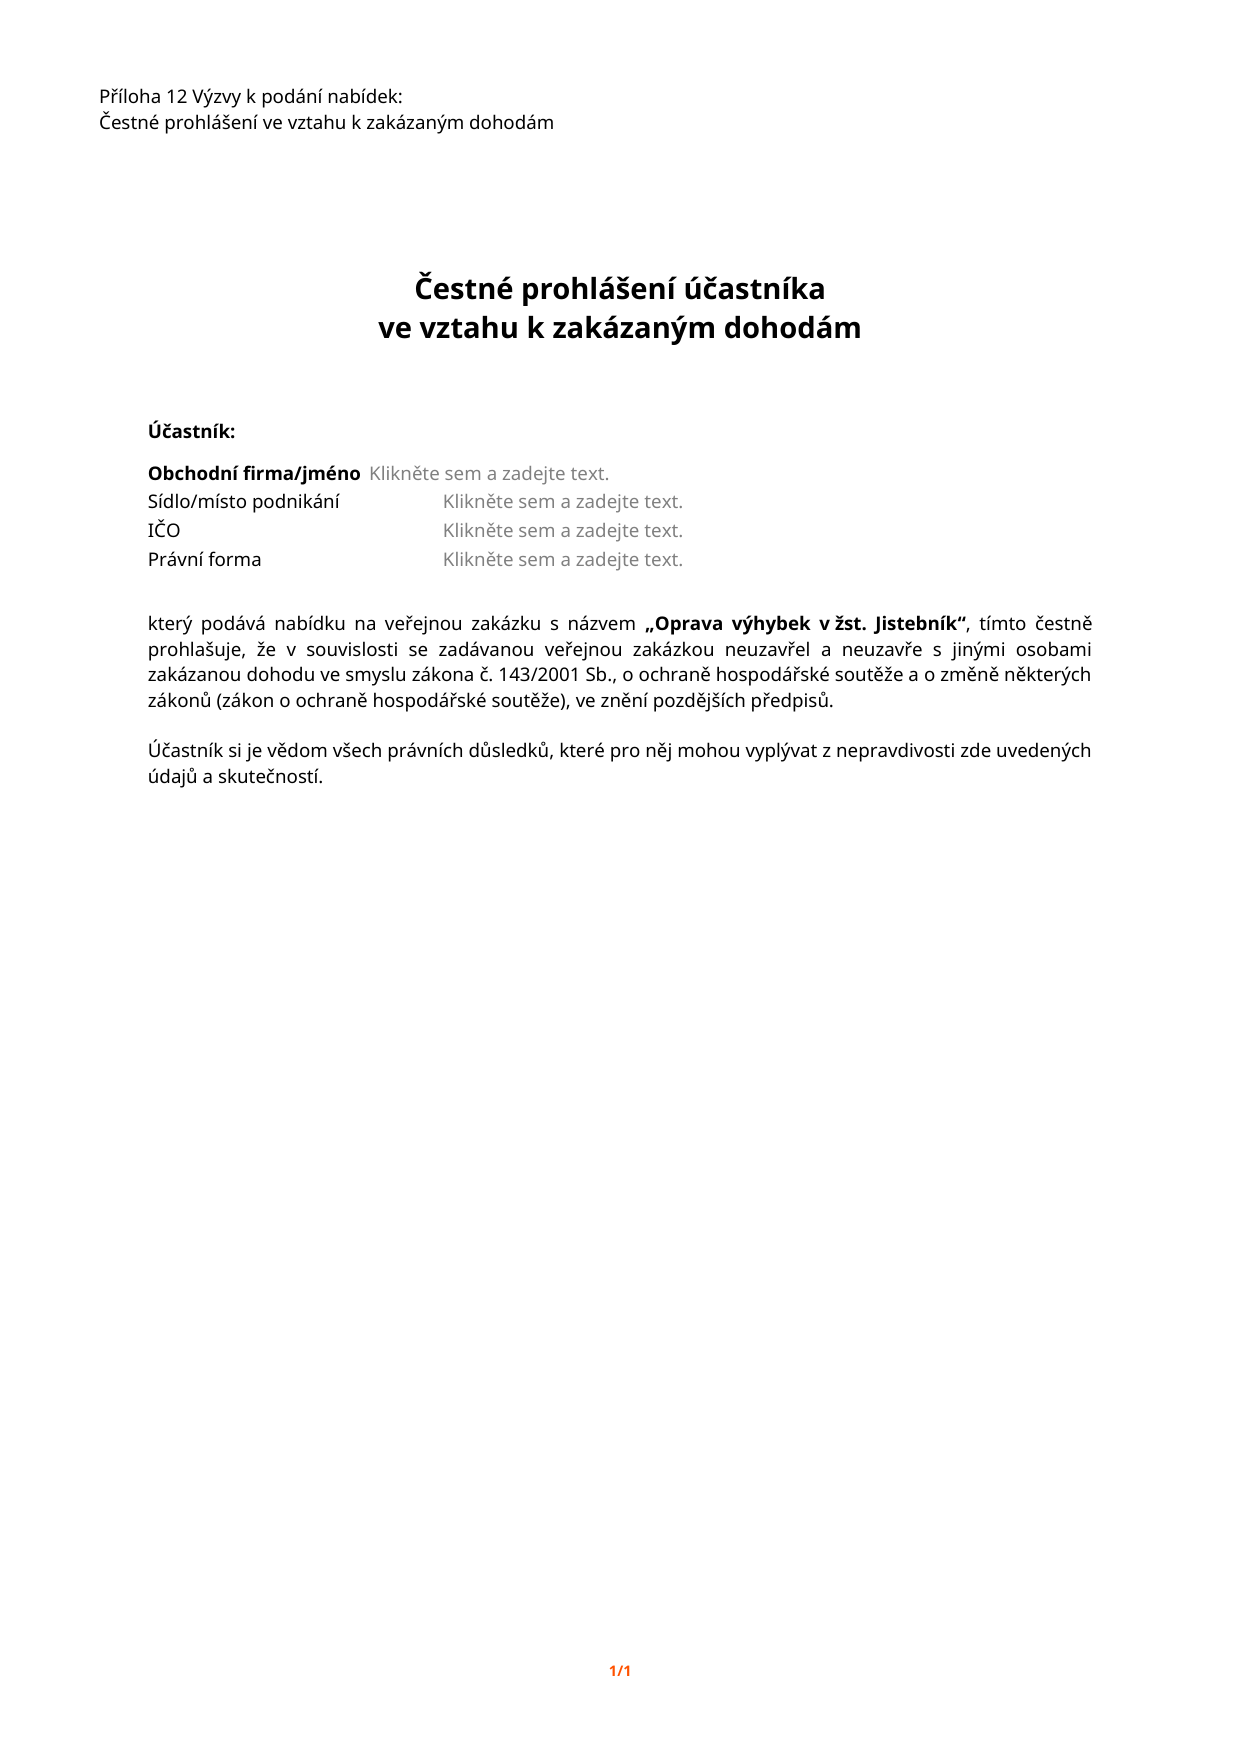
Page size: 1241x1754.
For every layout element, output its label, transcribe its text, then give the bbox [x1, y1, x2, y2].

text IČO [148, 515, 1093, 544]
text Účastník: [148, 413, 1093, 444]
text Právní forma [148, 544, 1093, 573]
title Čestné prohlášení účastníka [148, 268, 1093, 308]
text Účastník si je vědom všech právních důsledků, které pro něj mohou vyplývat z nepravdivosti zde uvedených údajů a skutečností. [148, 738, 1093, 789]
text Sídlo/místo podnikání [148, 486, 1093, 515]
text který podává nabídku na veřejnou zakázku s názvem „Oprava výhybek v žst. Jistebník“, tímto čestně prohlašuje, že v souvislosti se zadávanou veřejnou zakázkou neuzavřel a neuzavře s jinými osobami zakázanou dohodu ve smyslu zákona č. 143/2001 Sb., o ochraně hospodářské soutěže a o změně některých zákonů (zákon o ochraně hospodářské soutěže), ve znění pozdějších předpisů. [148, 611, 1093, 713]
text ve vztahu k zakázaným dohodám [148, 308, 1093, 347]
text Obchodní firma/jméno [148, 457, 1093, 486]
